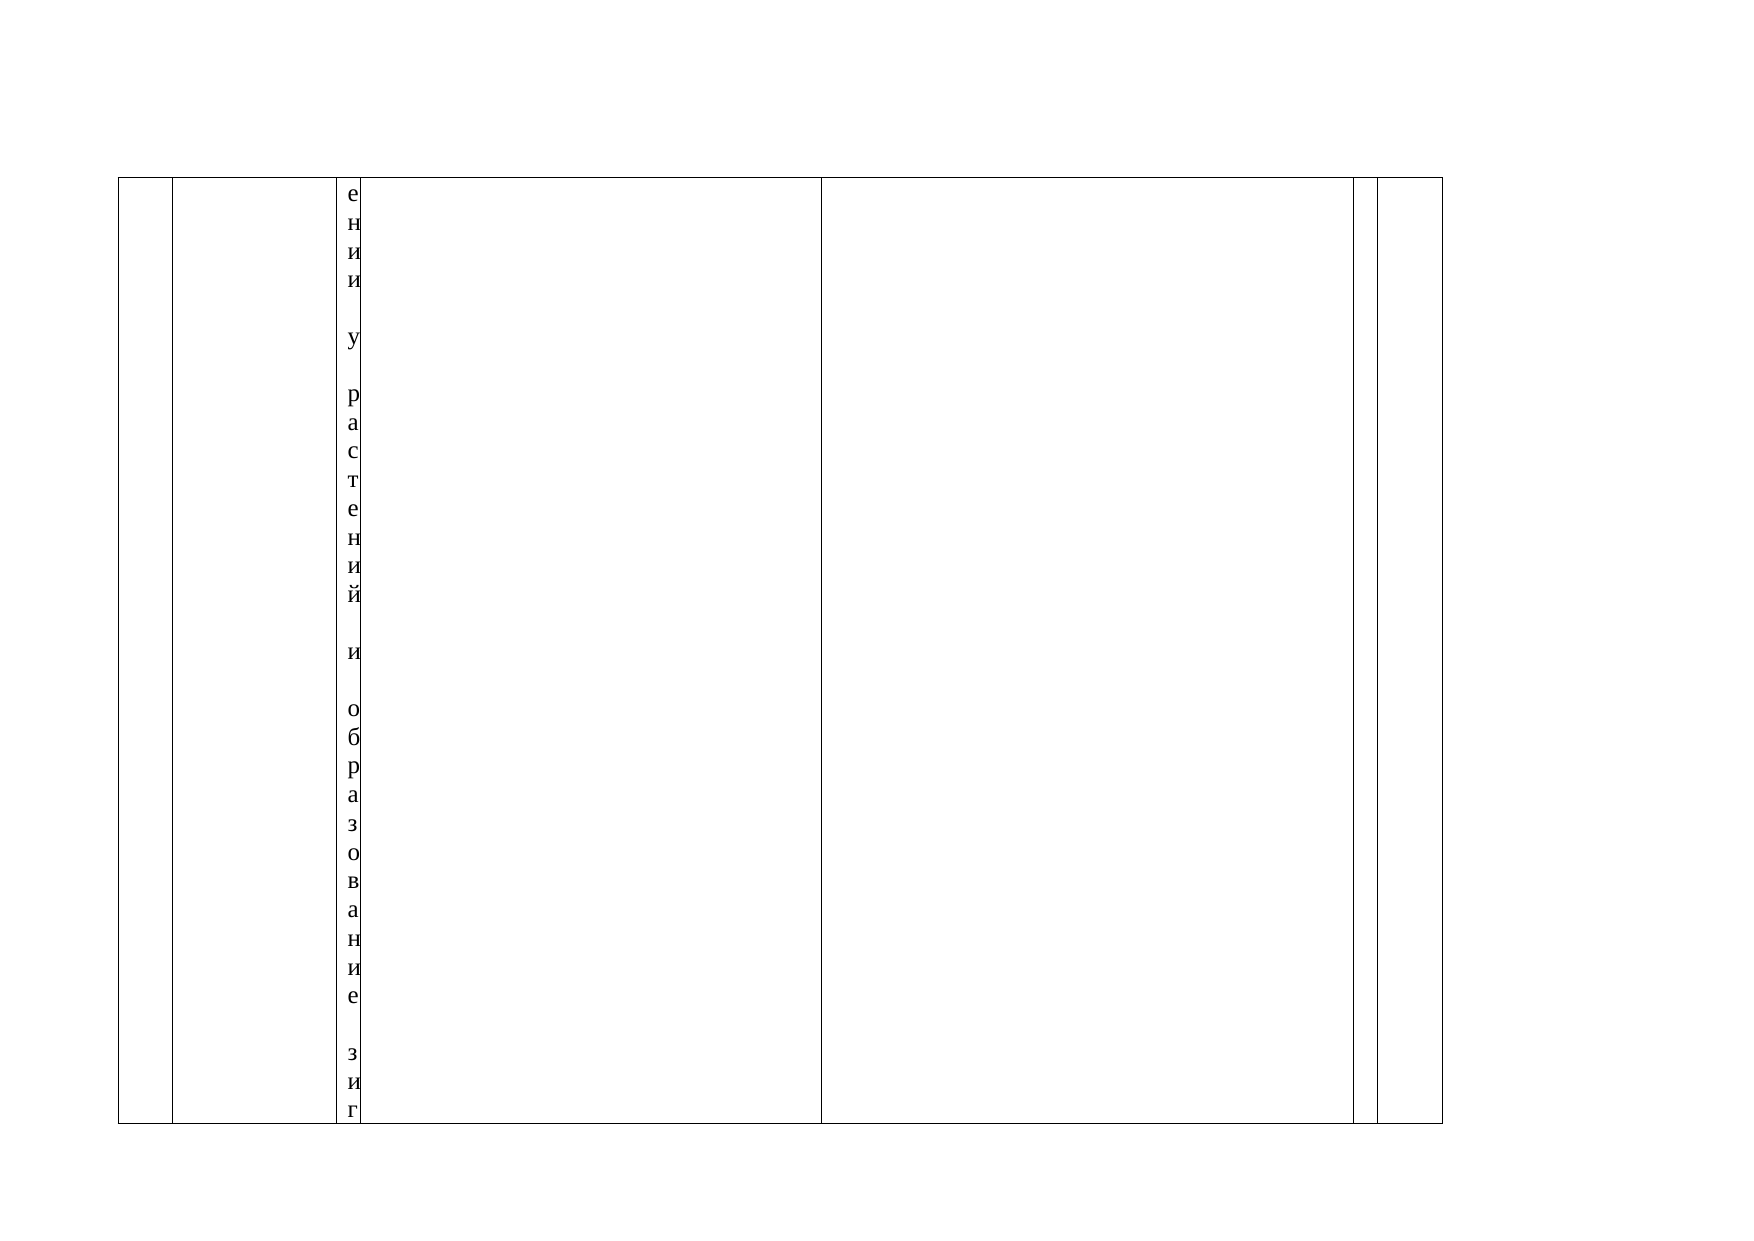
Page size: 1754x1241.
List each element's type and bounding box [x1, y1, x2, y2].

table_cell [337, 178, 360, 1123]
table_cell [361, 178, 821, 1123]
table_cell [1378, 178, 1442, 1123]
table_cell [1354, 178, 1377, 1123]
table_cell [173, 178, 336, 1123]
table_cell [119, 178, 172, 1123]
table_cell [822, 178, 1353, 1123]
